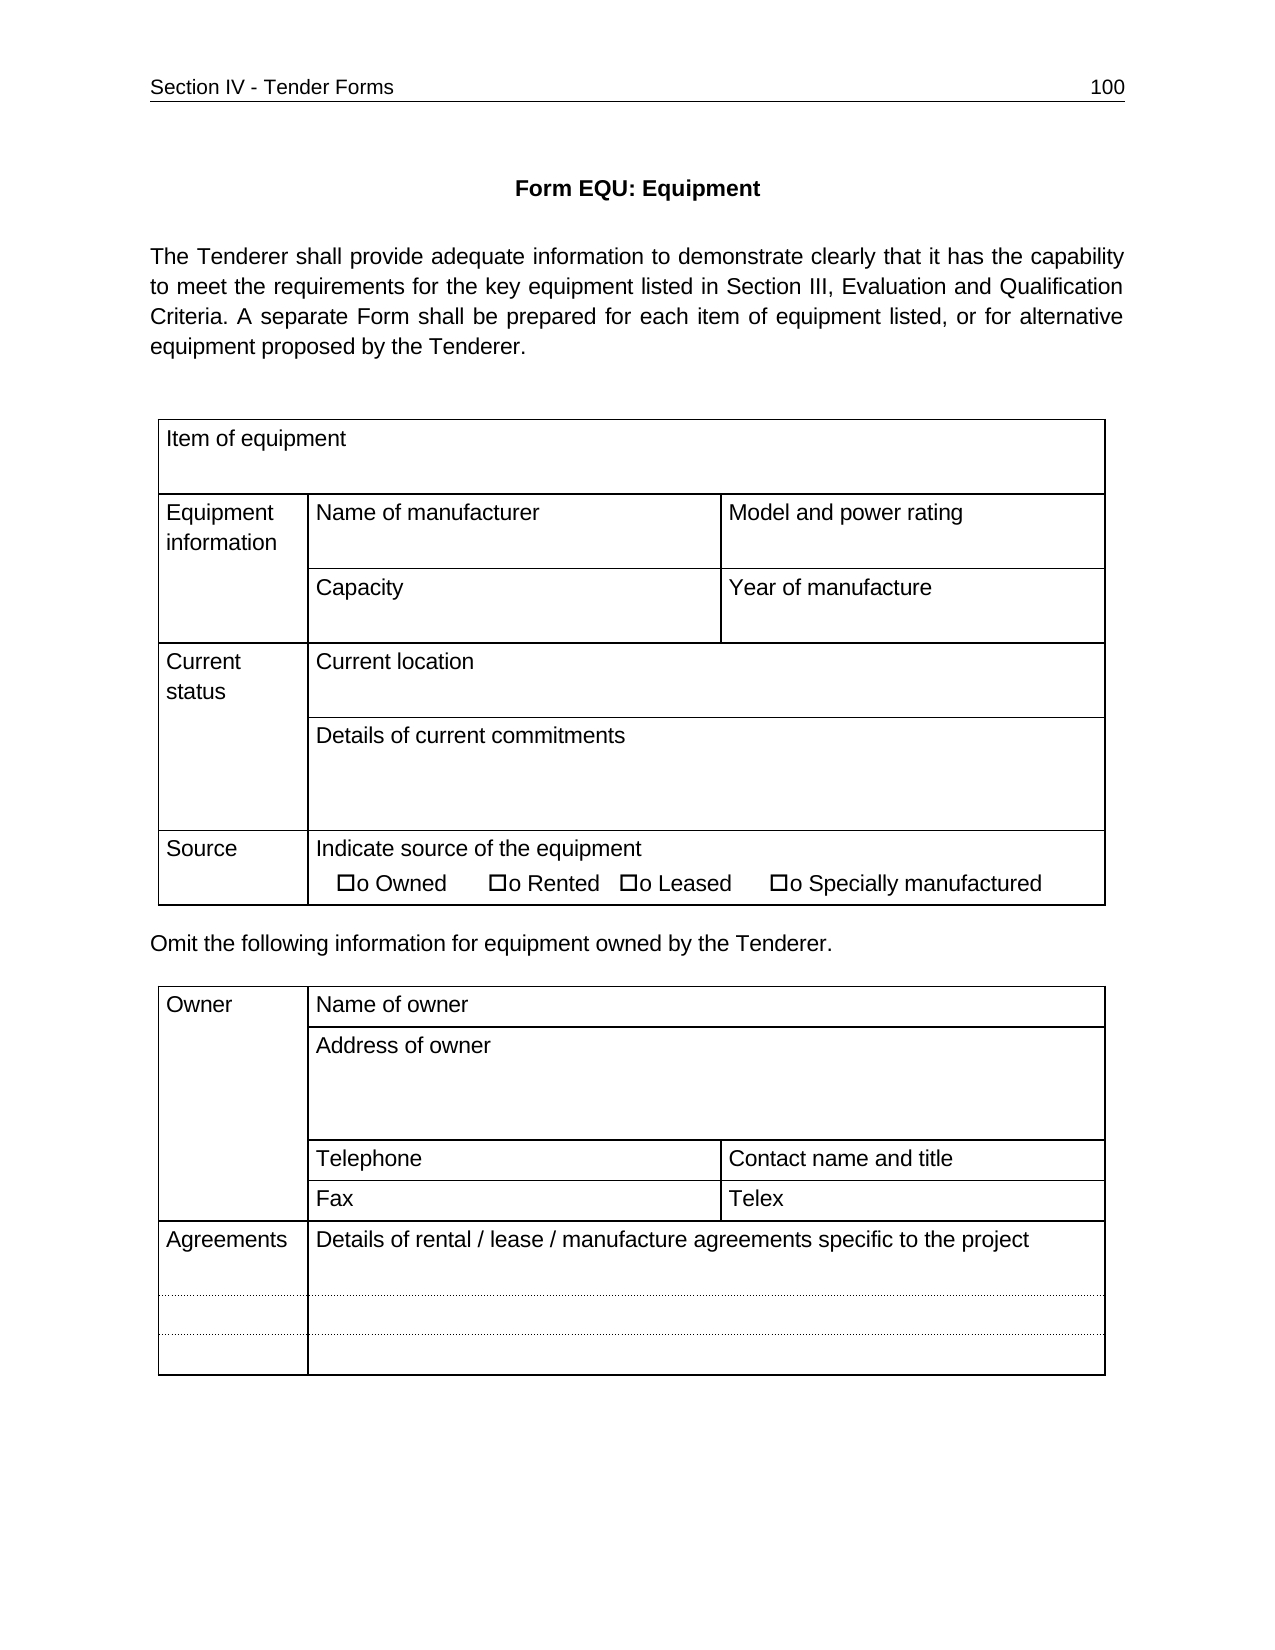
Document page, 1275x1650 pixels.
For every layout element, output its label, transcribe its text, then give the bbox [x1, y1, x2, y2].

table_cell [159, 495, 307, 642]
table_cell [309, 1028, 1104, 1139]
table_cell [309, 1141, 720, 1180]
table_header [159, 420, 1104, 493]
text The Tenderer shall provide adequate information to demonstrate clearly that it has the capability to meet the requirements for the key equipment listed in Section III, Evaluation and Qualification Criteria. A separate Form shall be prepared for each item of equipment listed, or for alternative equipment proposed by the Tenderer. [150, 243, 1125, 360]
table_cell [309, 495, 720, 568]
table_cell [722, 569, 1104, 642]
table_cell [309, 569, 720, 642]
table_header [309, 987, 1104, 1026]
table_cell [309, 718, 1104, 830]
text Omit the following information for equipment owned by the Tenderer. [150, 930, 1125, 957]
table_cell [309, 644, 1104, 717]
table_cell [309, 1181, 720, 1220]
subtitle Form EQU: Equipment [150, 175, 1125, 201]
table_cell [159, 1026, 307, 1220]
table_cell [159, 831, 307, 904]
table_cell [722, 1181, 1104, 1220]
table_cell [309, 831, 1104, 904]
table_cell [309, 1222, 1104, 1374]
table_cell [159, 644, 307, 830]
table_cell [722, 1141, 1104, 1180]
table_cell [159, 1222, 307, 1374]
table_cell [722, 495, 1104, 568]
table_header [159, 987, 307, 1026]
